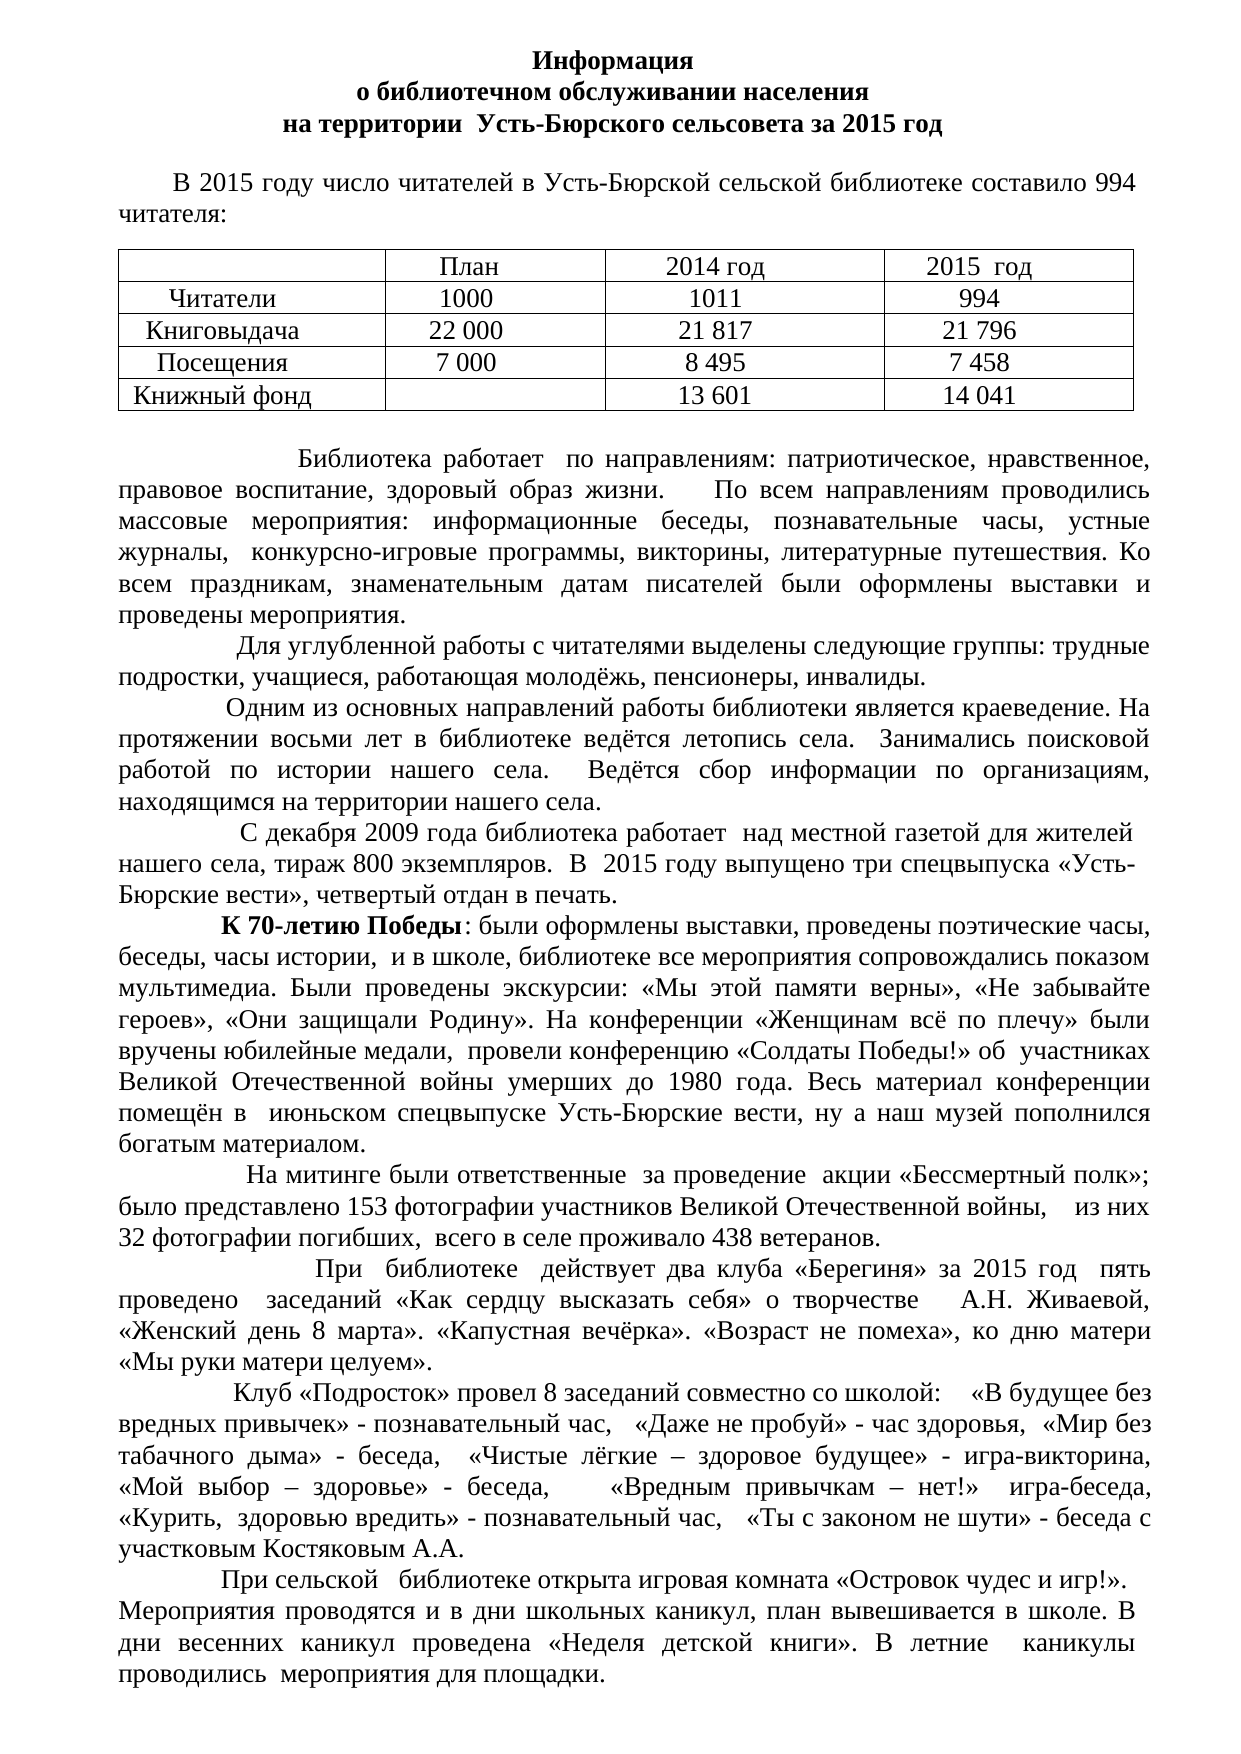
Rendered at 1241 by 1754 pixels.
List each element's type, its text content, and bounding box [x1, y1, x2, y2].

text о библиотечном обслуживании населения [89, 76, 1137, 107]
text на территории Усть-Бюрского сельсовета за 2015 год [89, 107, 1137, 138]
text Для углубленной работы с читателями выделены следующие группы: трудные подростки, учащиеся, работающая молодёжь, пенсионеры, инвалиды. [118, 629, 1152, 691]
table_cell Посещения [119, 347, 385, 378]
table_cell Книжный фонд [119, 379, 385, 410]
text На митинге были ответственные за проведение акции «Бессмертный полк»; было представлено 153 фотографии участников Великой Отечественной войны, из них 32 фотографии погибших, всего в селе проживало 438 ветеранов. [118, 1158, 1152, 1252]
table_cell 14 041 [885, 379, 1133, 410]
table_header 2015 год [885, 250, 1133, 281]
text Клуб «Подросток» провел 8 заседаний совместно со школой: «В будущее без вредных привычек» - познавательный час, «Даже не пробуй» - час здоровья, «Мир без табачного дыма» - беседа, «Чистые лёгкие – здоровое будущее» - игра-викторина, «Мой выбор – здоровье» - беседа, «Вредным привычкам – нет!» игра-беседа, «Курить, здоровью вредить» - познавательный час, «Ты с законом не шути» - беседа с участковым Костяковым А.А. [118, 1376, 1152, 1563]
table_cell 22 000 [386, 314, 605, 346]
list При сельской библиотеке открыта игровая комната «Островок чудес и игр!». [133, 1563, 1137, 1594]
table_cell 8 495 [606, 347, 884, 378]
table_cell Книговыдача [119, 314, 385, 346]
text Информация [89, 44, 1137, 76]
table_cell 7 000 [386, 347, 605, 378]
table_cell 1000 [386, 282, 605, 313]
text С декабря 2009 года библиотека работает над местной газетой для жителей нашего села, тираж 800 экземпляров. В 2015 году выпущено три спецвыпуска «Усть-Бюрские вести», четвертый отдан в печать. [118, 816, 1137, 909]
table_cell 13 601 [606, 379, 884, 410]
table_cell 21 817 [606, 314, 884, 346]
text Одним из основных направлений работы библиотеки является краеведение. На протяжении восьми лет в библиотеке ведётся летопись села. Занимались поисковой работой по истории нашего села. Ведётся сбор информации по организациям, находящимся на территории нашего села. [118, 691, 1152, 816]
table_header 2014 год [606, 250, 884, 281]
text К 70-летию Победы: были оформлены выставки, проведены поэтические часы, беседы, часы истории, и в школе, библиотеке все мероприятия сопровождались показом мультимедиа. Были проведены экскурсии: «Мы этой памяти верны», «Не забывайте героев», «Они защищали Родину». На конференции «Женщинам всё по плечу» были вручены юбилейные медали, провели конференцию «Солдаты Победы!» об участниках Великой Отечественной войны умерших до 1980 года. Весь материал конференции помещён в июньском спецвыпуске Усть-Бюрские вести, ну а наш музей пополнился богатым материалом. [118, 909, 1152, 1158]
text При библиотеке действует два клуба «Берегиня» за 2015 год пять проведено заседаний «Как сердцу высказать себя» о творчестве А.Н. Живаевой, «Женский день 8 марта». «Капустная вечёрка». «Возраст не помеха», ко дню матери «Мы руки матери целуем». [118, 1252, 1152, 1376]
text В 2015 году число читателей в Усть-Бюрской сельской библиотеке составило 994 читателя: [118, 166, 1137, 228]
table_cell [386, 379, 605, 410]
text Мероприятия проводятся и в дни школьных каникул, план вывешивается в школе. В дни весенних каникул проведена «Неделя детской книги». В летние каникулы проводились мероприятия для площадки. [118, 1594, 1137, 1688]
table_header План [386, 250, 605, 281]
table_cell 7 458 [885, 347, 1133, 378]
text Библиотека работает по направлениям: патриотическое, нравственное, правовое воспитание, здоровый образ жизни. По всем направлениям проводились массовые мероприятия: информационные беседы, познавательные часы, устные журналы, конкурсно-игровые программы, викторины, литературные путешествия. Ко всем праздникам, знаменательным датам писателей были оформлены выставки и проведены мероприятия. [118, 442, 1152, 629]
table_cell 1011 [606, 282, 884, 313]
table_cell 21 796 [885, 314, 1133, 346]
table_cell Читатели [119, 282, 385, 313]
table_header [119, 250, 385, 281]
table_cell 994 [885, 282, 1133, 313]
